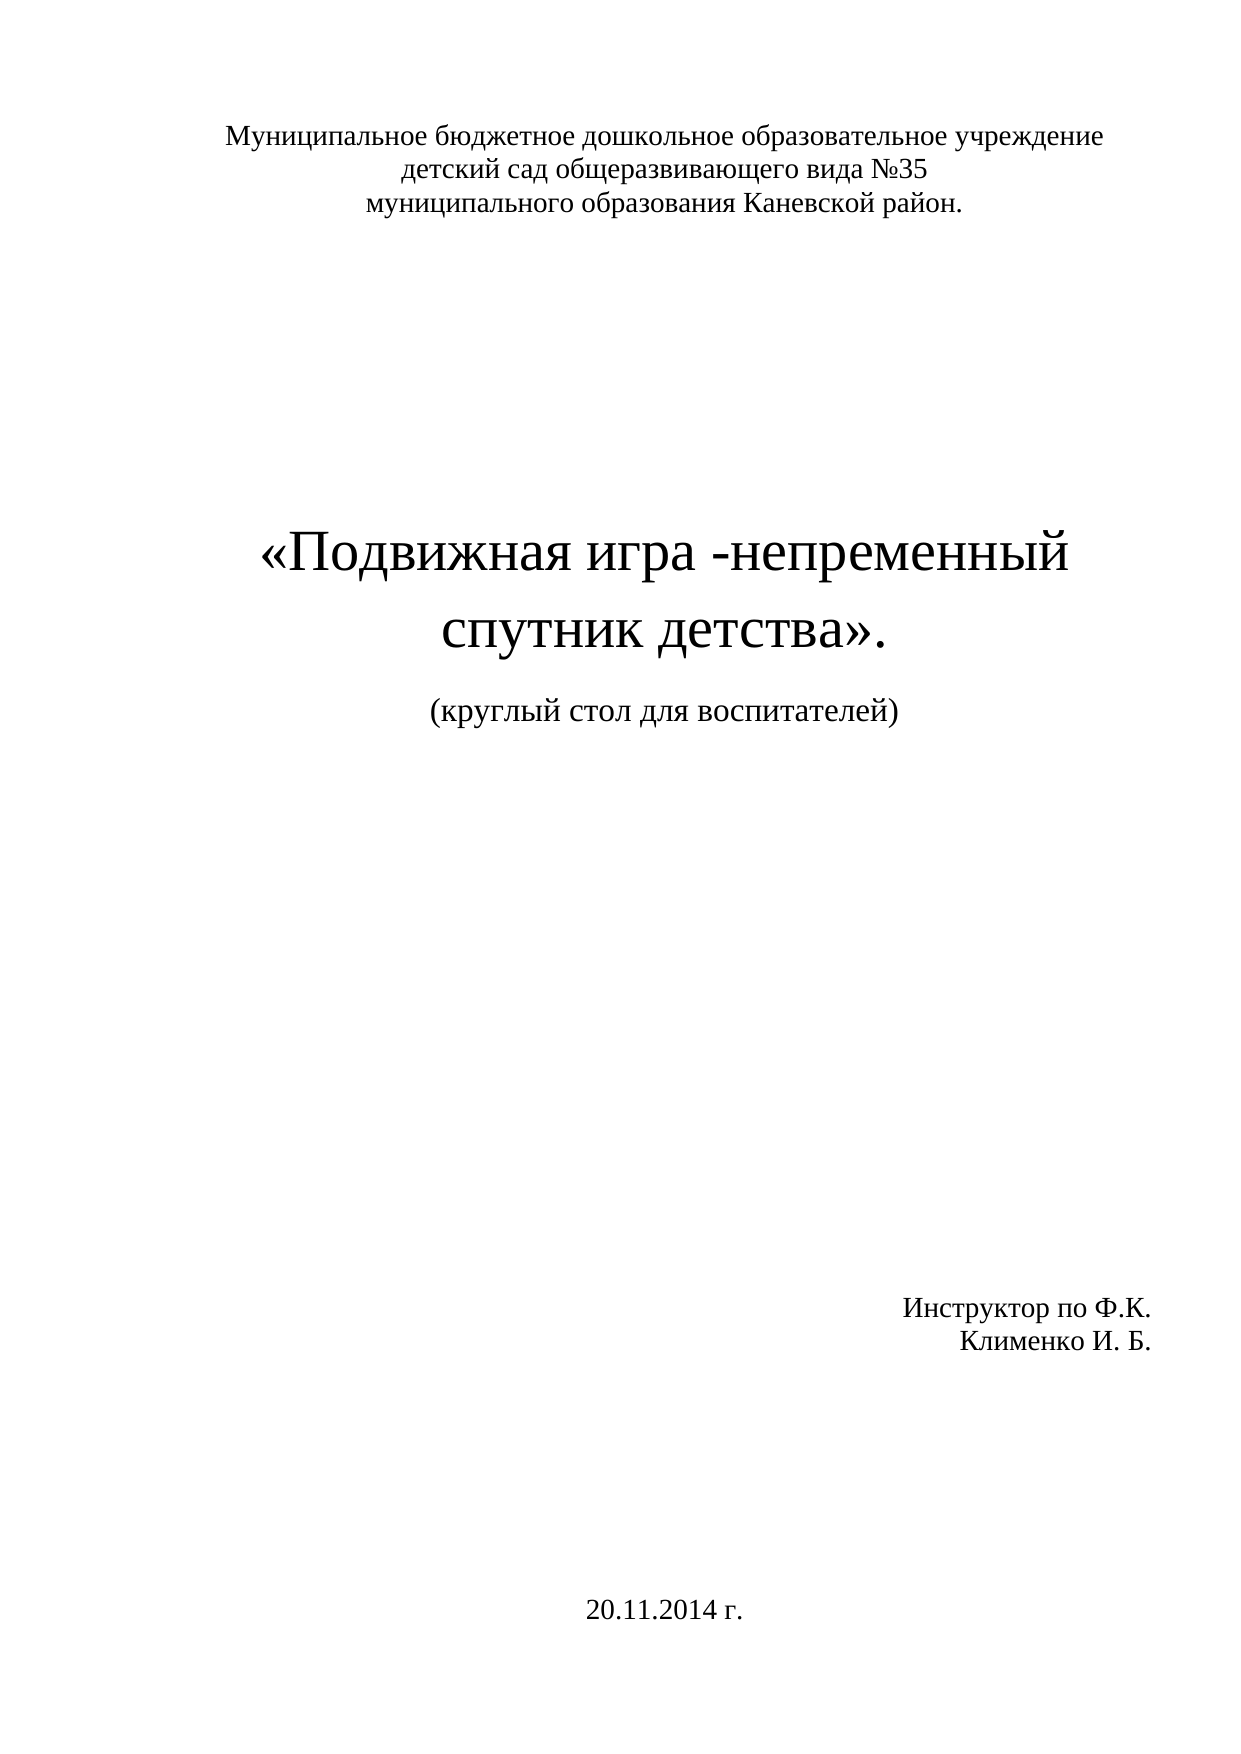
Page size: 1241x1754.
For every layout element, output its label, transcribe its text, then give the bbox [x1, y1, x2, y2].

text Клименко И. Б. [177, 1323, 1152, 1357]
text (круглый стол для воспитателей) [177, 691, 1152, 729]
text Инструктор по Ф.К. [177, 1290, 1152, 1323]
text 20.11.2014 г. [177, 1592, 1152, 1625]
text Муниципальное бюджетное дошкольное образовательное учреждение [177, 118, 1152, 152]
text детский сад общеразвивающего вида №35 [177, 152, 1152, 185]
text «Подвижная игра -непременный спутник детства». [177, 516, 1152, 660]
text муниципального образования Каневской район. [177, 185, 1152, 219]
